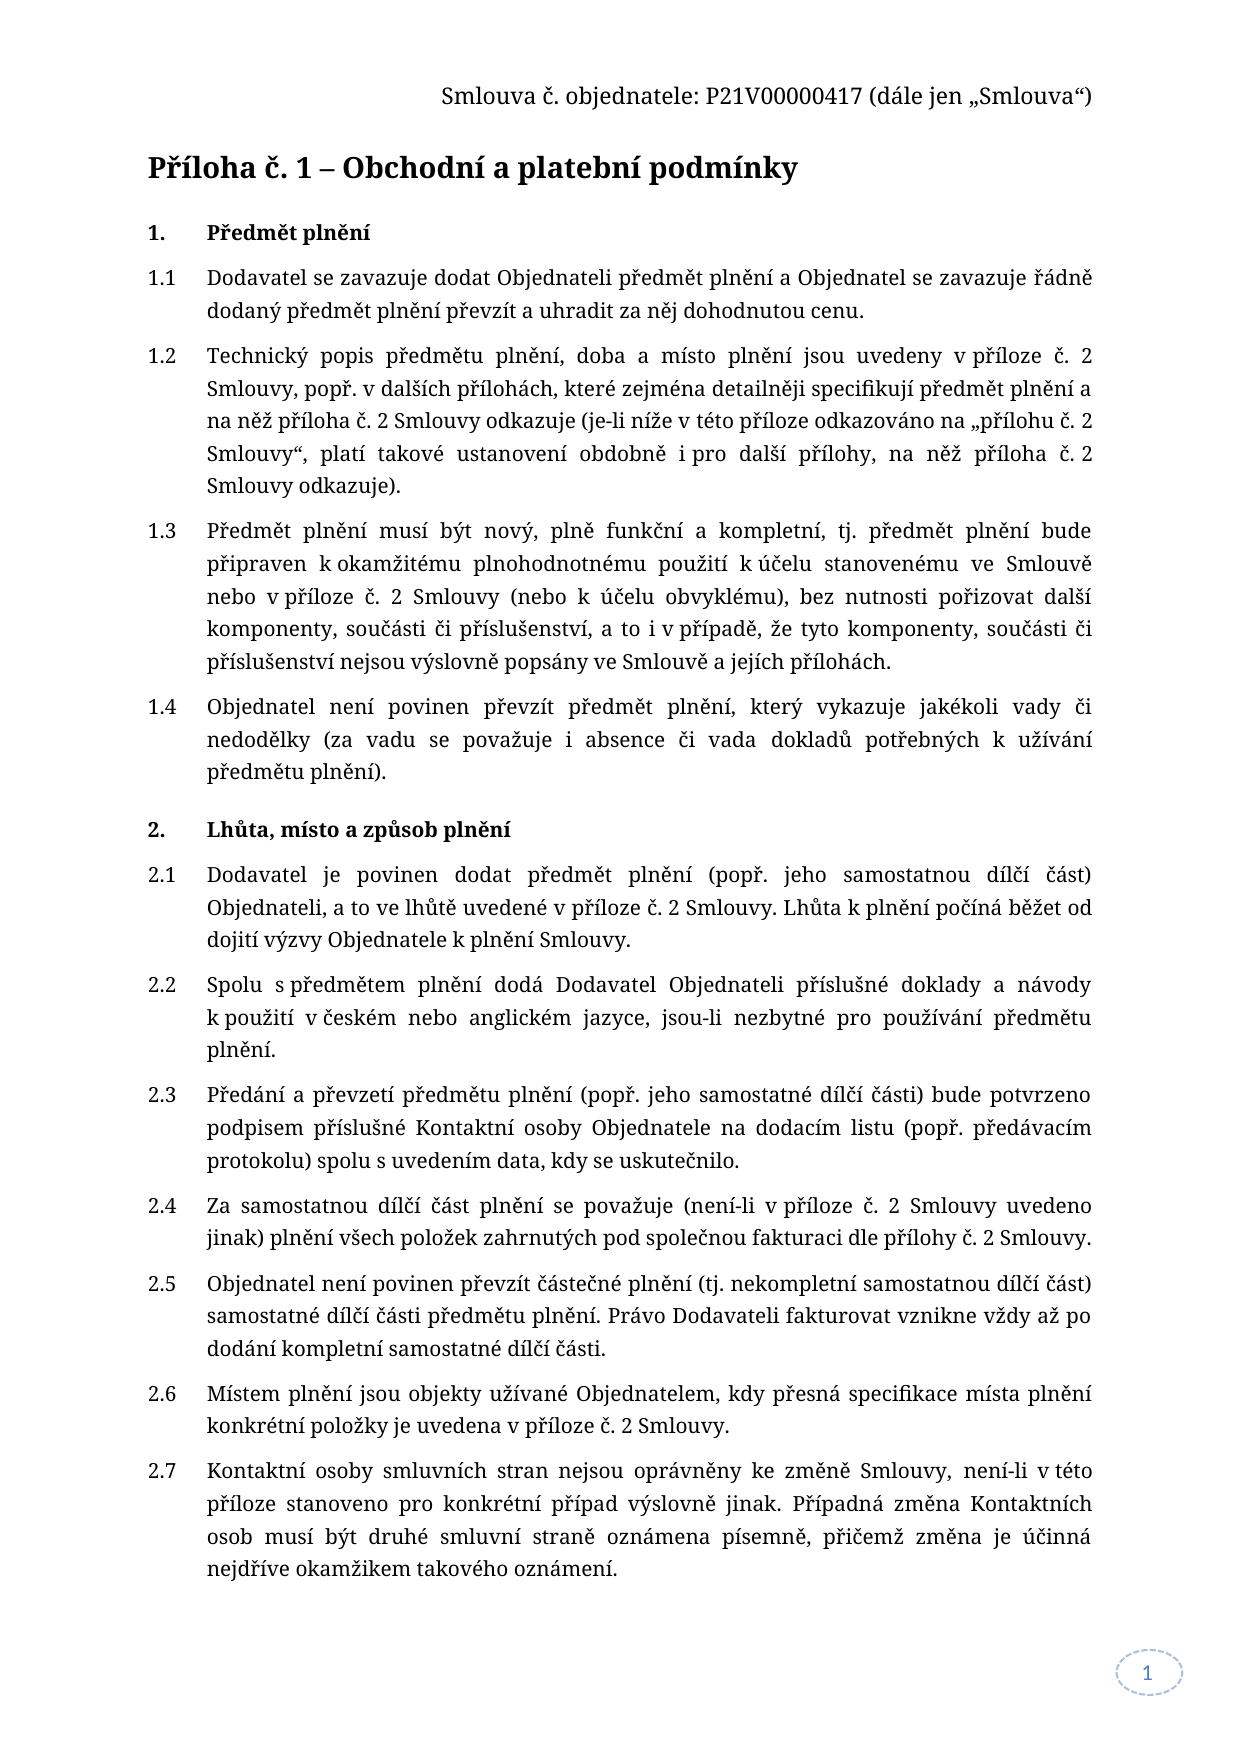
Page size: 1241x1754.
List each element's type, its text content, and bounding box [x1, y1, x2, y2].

list Spolu s předmětem plnění dodá Dodavatel Objednateli příslušné doklady a návody k použití v českém nebo anglickém jazyce, jsou-li nezbytné pro používání předmětu plnění. [148, 970, 1093, 1064]
list Předání a převzetí předmětu plnění (popř. jeho samostatné dílčí části) bude potvrzeno podpisem příslušné Kontaktní osoby Objednatele na dodacím listu (popř. předávacím protokolu) spolu s uvedením data, kdy se uskutečnilo. [148, 1081, 1093, 1174]
list Za samostatnou dílčí část plnění se považuje (není-li v příloze č. 2 Smlouvy uvedeno jinak) plnění všech položek zahrnutých pod společnou fakturaci dle přílohy č. 2 Smlouvy. [148, 1191, 1093, 1252]
list Objednatel není povinen převzít částečné plnění (tj. nekompletní samostatnou dílčí část) samostatné dílčí části předmětu plnění. Právo Dodavateli fakturovat vznikne vždy až po dodání kompletní samostatné dílčí části. [148, 1269, 1093, 1362]
list Lhůta, místo a způsob plnění [148, 815, 1093, 843]
list Předmět plnění musí být nový, plně funkční a kompletní, tj. předmět plnění bude připraven k okamžitému plnohodnotnému použití k účelu stanovenému ve Smlouvě nebo v příloze č. 2 Smlouvy (nebo k účelu obvyklému), bez nutnosti pořizovat další komponenty, součásti či příslušenství, a to i v případě, že tyto komponenty, součásti či příslušenství nejsou výslovně popsány ve Smlouvě a jejích přílohách. [148, 517, 1093, 675]
list Kontaktní osoby smluvních stran nejsou oprávněny ke změně Smlouvy, není-li v této příloze stanoveno pro konkrétní případ výslovně jinak. Případná změna Kontaktních osob musí být druhé smluvní straně oznámena písemně, přičemž změna je účinná nejdříve okamžikem takového oznámení. [148, 1457, 1093, 1583]
list Předmět plnění [148, 218, 1093, 247]
list Objednatel není povinen převzít předmět plnění, který vykazuje jakékoli vady či nedodělky (za vadu se považuje i absence či vada dokladů potřebných k užívání předmětu plnění). [148, 692, 1093, 786]
list Místem plnění jsou objekty užívané Objednatelem, kdy přesná specifikace místa plnění konkrétní položky je uvedena v příloze č. 2 Smlouvy. [148, 1379, 1093, 1440]
list Technický popis předmětu plnění, doba a místo plnění jsou uvedeny v příloze č. 2 Smlouvy, popř. v dalších přílohách, které zejména detailněji specifikují předmět plnění a na něž příloha č. 2 Smlouvy odkazuje (je-li níže v této příloze odkazováno na „přílohu č. 2 Smlouvy“, platí takové ustanovení obdobně i pro další přílohy, na něž příloha č. 2 Smlouvy odkazuje). [148, 341, 1093, 500]
text Příloha č. 1 – Obchodní a platební podmínky [148, 148, 1093, 187]
list Dodavatel je povinen dodat předmět plnění (popř. jeho samostatnou dílčí část) Objednateli, a to ve lhůtě uvedené v příloze č. 2 Smlouvy. Lhůta k plnění počíná běžet od dojití výzvy Objednatele k plnění Smlouvy. [148, 860, 1093, 954]
list Dodavatel se zavazuje dodat Objednateli předmět plnění a Objednatel se zavazuje řádně dodaný předmět plnění převzít a uhradit za něj dohodnutou cenu. [148, 263, 1093, 324]
